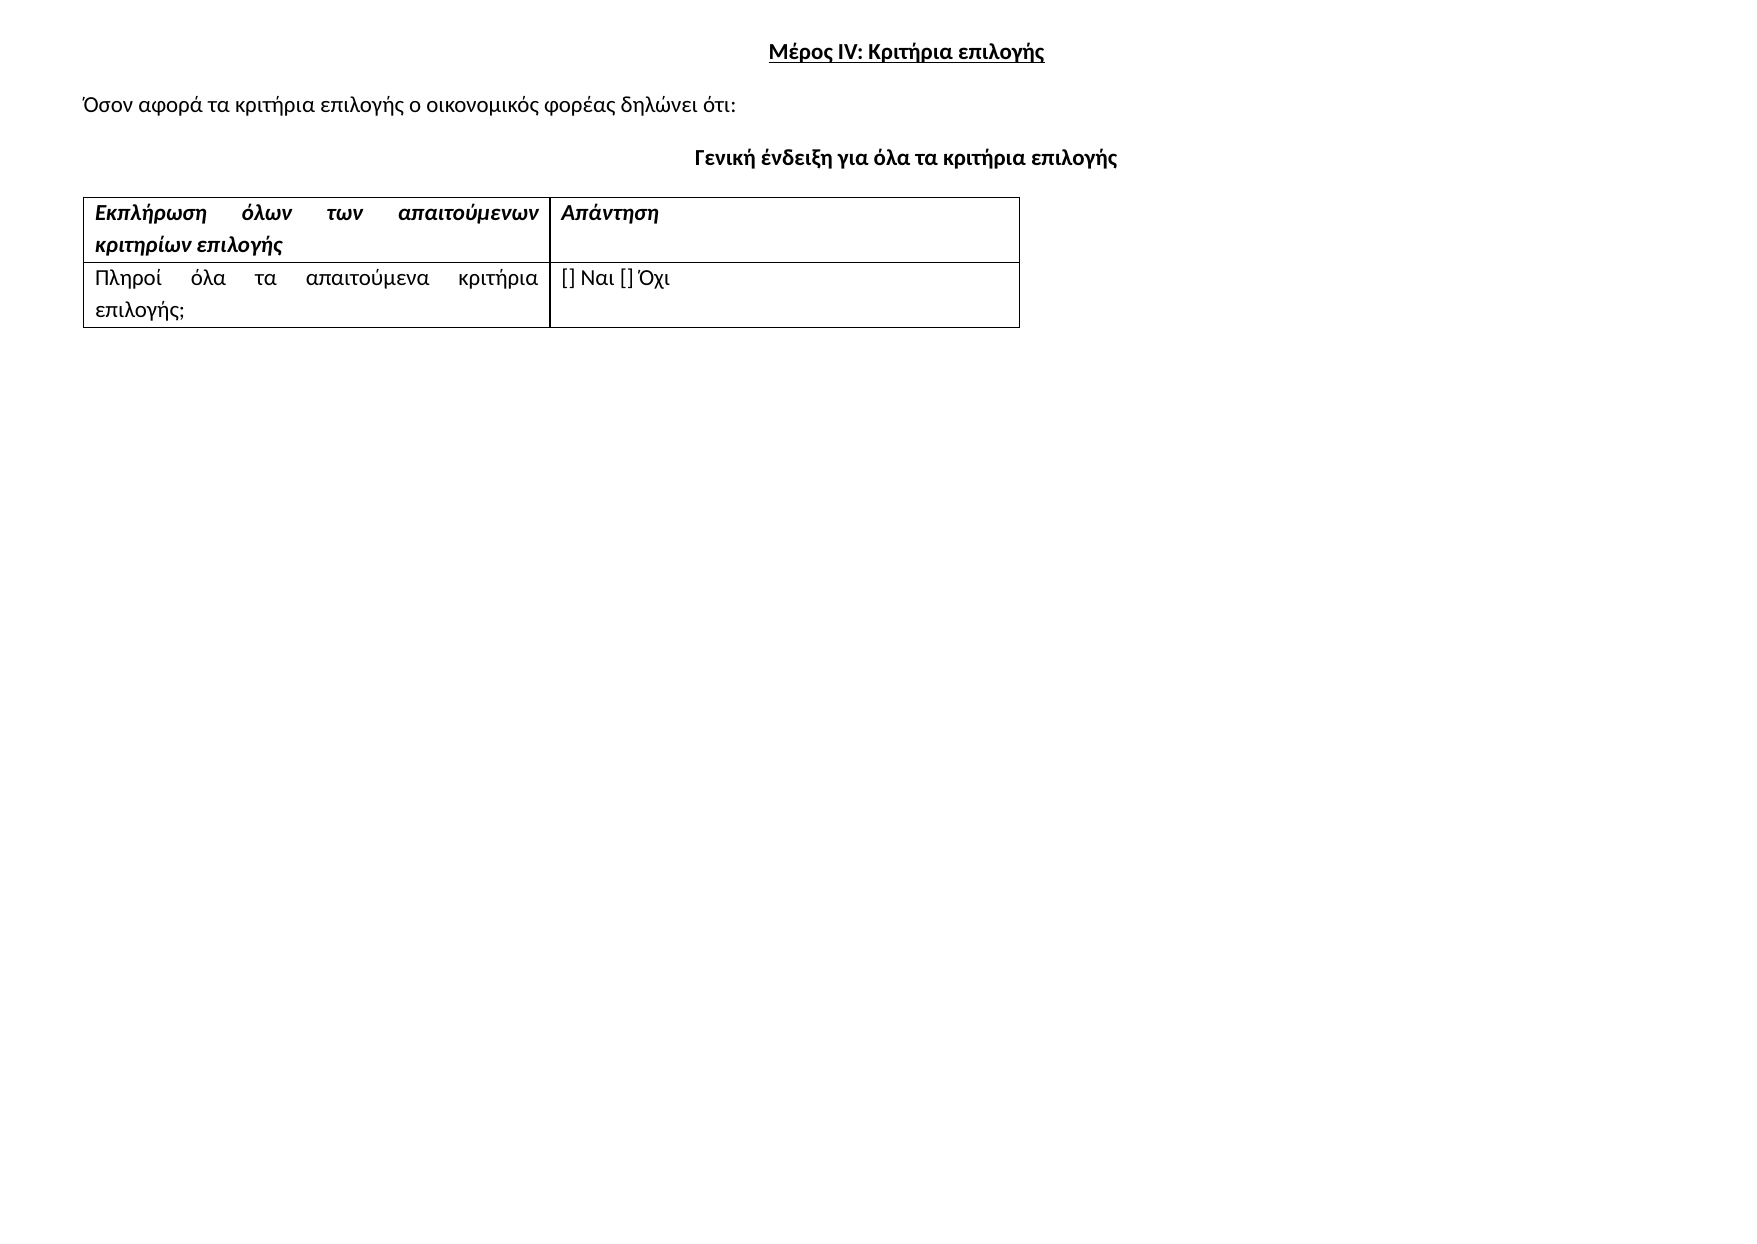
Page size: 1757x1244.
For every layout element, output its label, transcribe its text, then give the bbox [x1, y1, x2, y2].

text Γενική ένδειξη για όλα τα κριτήρια επιλογής [83, 143, 1729, 172]
table_header Εκπλήρωση όλων των απαιτούμενων κριτηρίων επιλογής [84, 198, 549, 262]
text Μέρος IV: Κριτήρια επιλογής [83, 37, 1729, 66]
text Όσον αφορά τα κριτήρια επιλογής ο οικονομικός φορέας δηλώνει ότι: [83, 91, 1729, 118]
table_cell Πληροί όλα τα απαιτούμενα κριτήρια επιλογής; [84, 263, 549, 327]
table_header Απάντηση [551, 198, 1019, 262]
table_cell [] Ναι [] Όχι [551, 263, 1019, 327]
